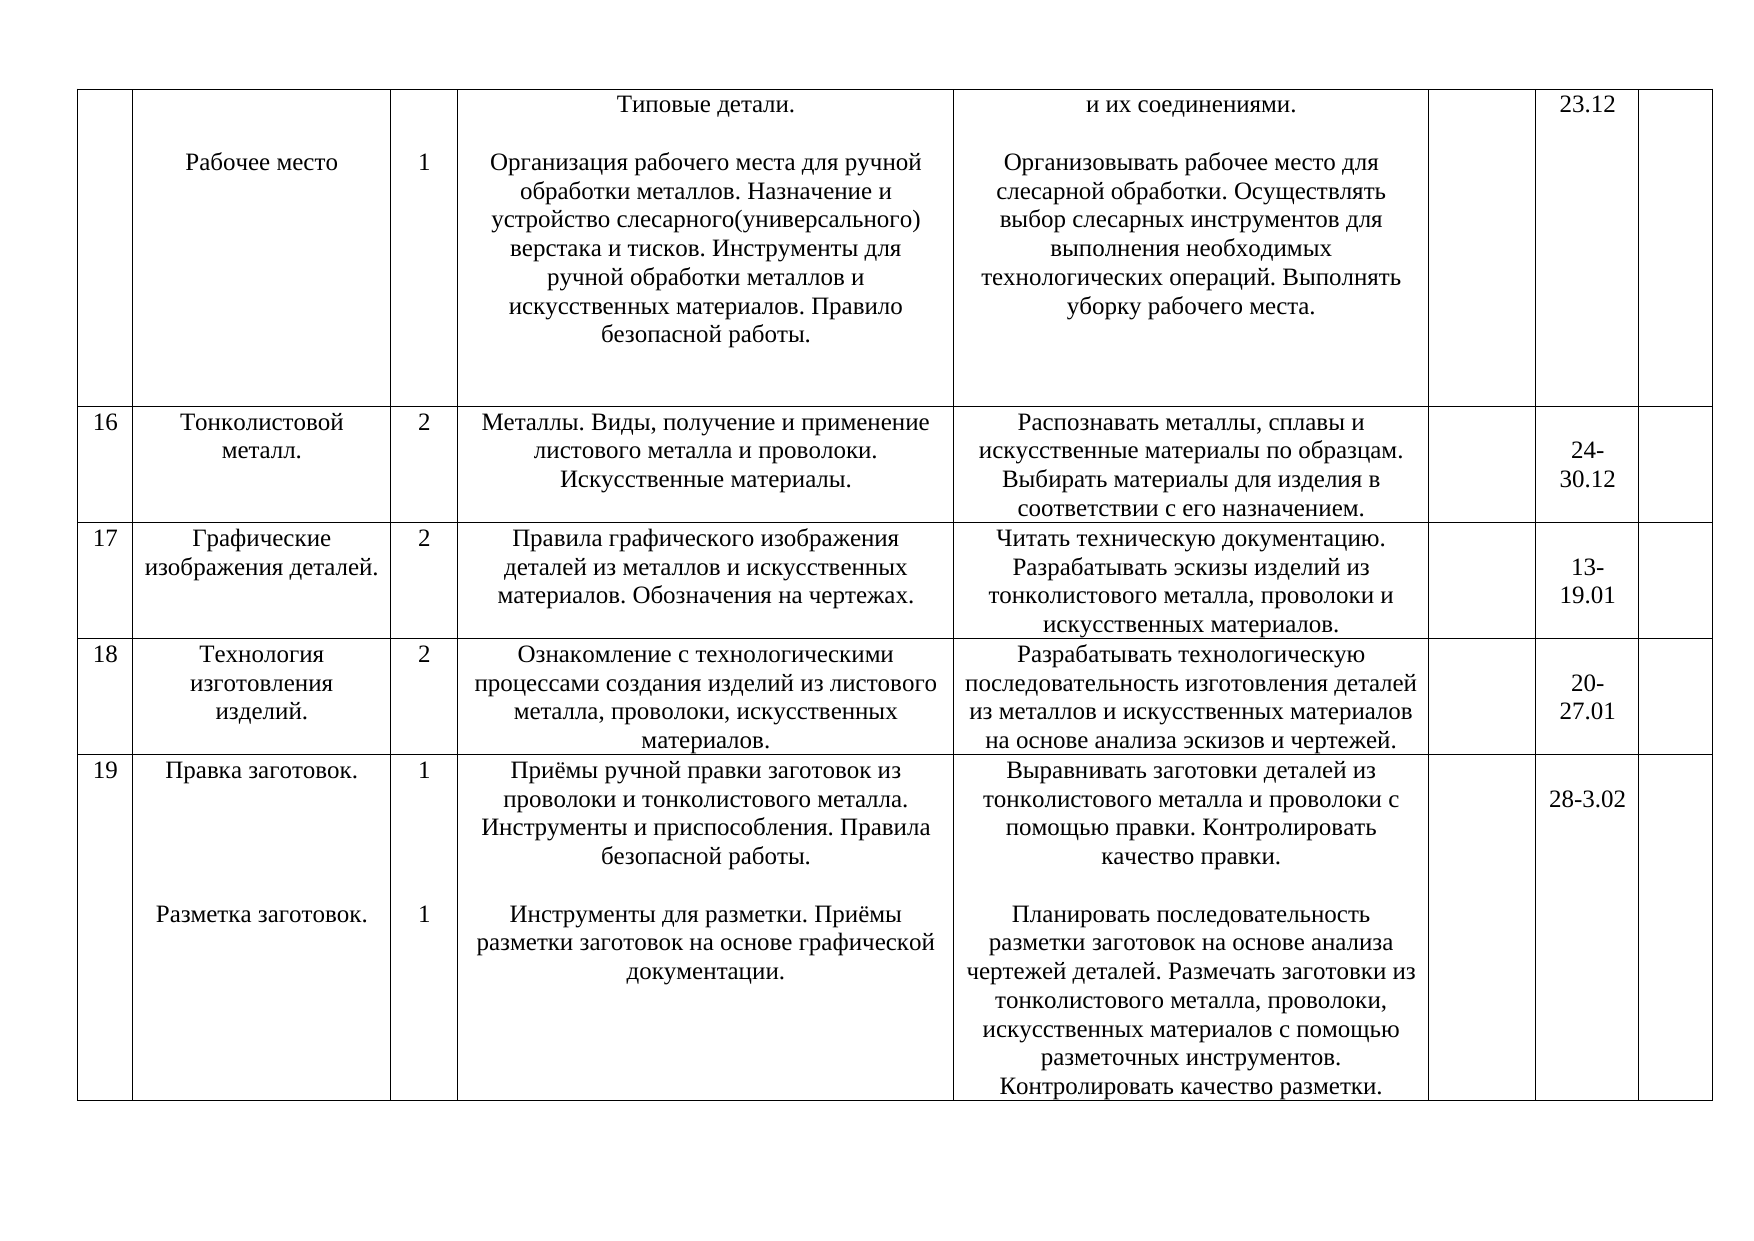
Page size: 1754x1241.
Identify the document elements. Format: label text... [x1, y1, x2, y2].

table_cell 17 [78, 523, 132, 638]
table_cell 2 [391, 523, 457, 638]
table_cell 1 1 [391, 90, 457, 406]
table_cell Графические изображения деталей. [133, 523, 390, 638]
table_cell 13-19.01 [1536, 523, 1638, 638]
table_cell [954, 90, 1428, 406]
table_cell Металлы. Виды, получение и применение листового металла и проволоки. Искусственные материалы. [458, 407, 953, 522]
table_cell Правила графического изображения деталей из металлов и искусственных материалов. Обозначения на чертежах. [458, 523, 953, 638]
table_cell Ознакомление с технологическими процессами создания изделий из листового металла, проволоки, искусственных материалов. [458, 639, 953, 754]
table_cell 17-23.12 [1536, 90, 1638, 406]
table_cell Читать техническую документацию. Разрабатывать эскизы изделий из тонколистового металла, проволоки и искусственных материалов. [954, 523, 1428, 638]
table_cell [1429, 90, 1535, 406]
table_cell [1639, 639, 1712, 754]
table_cell Приёмы ручной правки заготовок из проволоки и тонколистового металла. Инструменты и приспособления. Правила безопасной работы. Инструменты для разметки. Приёмы разметки заготовок на основе графической документации. [458, 755, 953, 1100]
table_cell 28-3.02 [1536, 755, 1638, 1100]
table_cell 2 [391, 407, 457, 522]
table_cell [1429, 407, 1535, 522]
table_cell Технология изготовления изделий. [133, 639, 390, 754]
table_cell Распознавать металлы, сплавы и искусственные материалы по образцам. Выбирать материалы для изделия в соответствии с его назначением. [954, 407, 1428, 522]
table_cell Разрабатывать технологическую последовательность изготовления деталей из металлов и искусственных материалов на основе анализа эскизов и чертежей. [954, 639, 1428, 754]
table_cell [1639, 523, 1712, 638]
table_cell 24-30.12 [1536, 407, 1638, 522]
table_cell [1429, 523, 1535, 638]
table_cell Тонколистовой металл. [133, 407, 390, 522]
table_cell [1429, 755, 1535, 1100]
table_cell 15 [78, 90, 132, 406]
table_cell [1639, 90, 1712, 406]
table_cell [1429, 639, 1535, 754]
table_cell Выравнивать заготовки деталей из тонколистового металла и проволоки с помощью правки. Контролировать качество правки. Планировать последовательность разметки заготовок на основе анализа чертежей деталей. Размечать заготовки из тонколистового металла, проволоки, искусственных материалов с помощью разметочных инструментов. Контролировать качество разметки. [954, 755, 1428, 1100]
table_cell [1639, 407, 1712, 522]
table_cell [458, 90, 953, 406]
table_cell 19 [78, 755, 132, 1100]
table_cell Правка заготовок. Разметка заготовок. [133, 755, 390, 1100]
table_cell 20-27.01 [1536, 639, 1638, 754]
table_cell 2 [391, 639, 457, 754]
table_cell 16 [78, 407, 132, 522]
table_cell [1639, 755, 1712, 1100]
table_cell 18 [78, 639, 132, 754]
table_cell 1 1 [391, 755, 457, 1100]
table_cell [133, 90, 390, 406]
